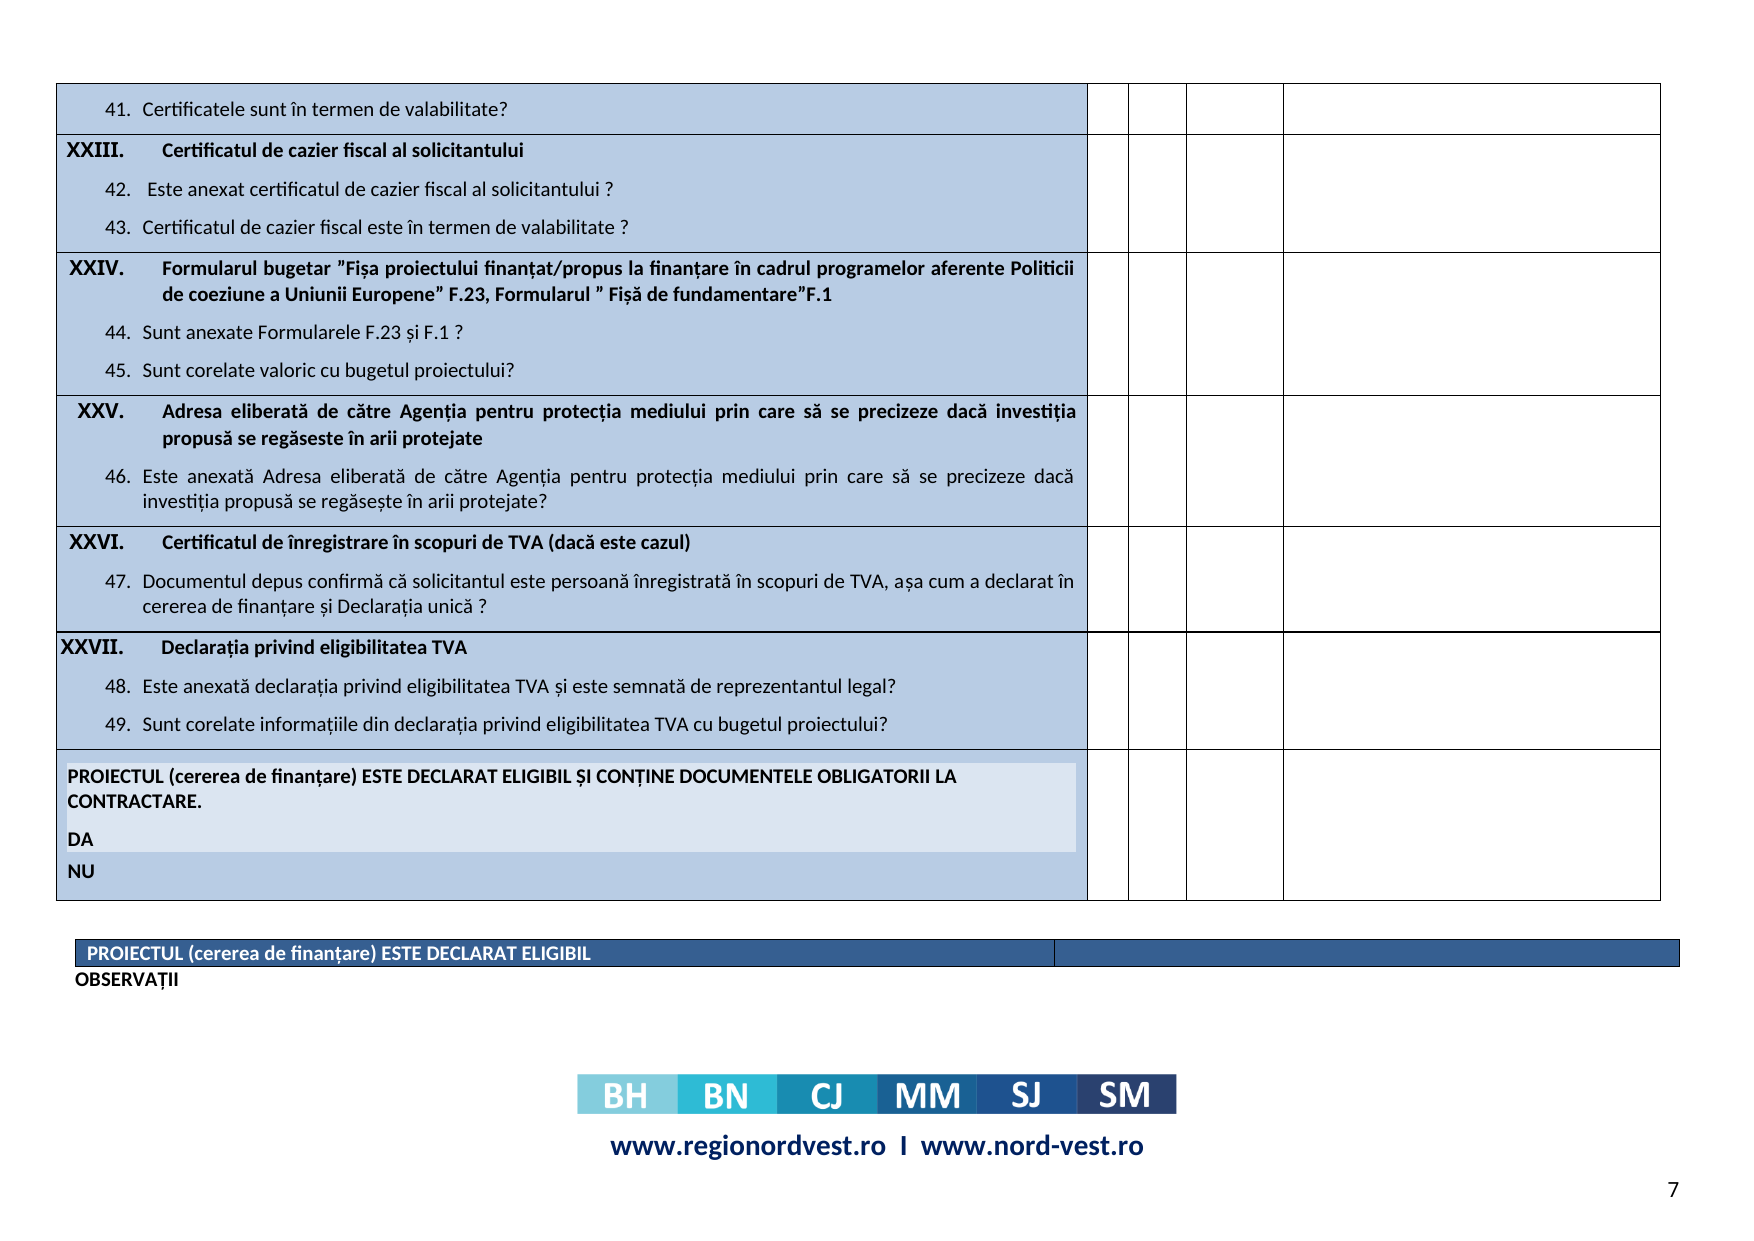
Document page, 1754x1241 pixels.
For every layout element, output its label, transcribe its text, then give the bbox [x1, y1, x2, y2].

table_cell [1088, 135, 1128, 252]
table_header PROIECTUL (cererea de finanțare) ESTE DECLARAT ELIGIBIL [76, 940, 1054, 966]
table_cell [1088, 633, 1128, 749]
table_cell Certificatul de înregistrare în scopuri de TVA (dacă este cazul) Documentul depus confirmă că solicitantul este persoană înregistrată în scopuri de TVA, așa cum a declarat în cererea de finanțare și Declarația unică ? [57, 527, 1087, 631]
table_cell [1129, 396, 1186, 526]
table_cell Declarația privind eligibilitatea TVA Este anexată declarația privind eligibilitatea TVA și este semnată de reprezentantul legal? Sunt corelate informațiile din declarația privind eligibilitatea TVA cu bugetul proiectului? [57, 633, 1087, 749]
table_cell [1088, 527, 1128, 631]
table_cell [1284, 527, 1660, 631]
table_cell Certificatul de cazier fiscal al solicitantului Este anexat certificatul de cazier fiscal al solicitantului ? Certificatul de cazier fiscal este în termen de valabilitate ? [57, 135, 1087, 252]
table_cell PROIECTUL (cererea de finanțare) ESTE DECLARAT ELIGIBIL ȘI CONȚINE DOCUMENTELE OBLIGATORII LA CONTRACTARE. DA NU [57, 750, 1087, 900]
table_cell [1187, 135, 1283, 252]
table_cell [1187, 633, 1283, 749]
table_cell [1088, 253, 1128, 395]
table_cell Adresa eliberată de către Agenţia pentru protecţia mediului prin care să se precizeze dacă investiţia propusă se regăseste în arii protejate Este anexată Adresa eliberată de către Agenția pentru protecția mediului prin care să se precizeze dacă investiția propusă se regăsește în arii protejate? [57, 396, 1087, 526]
table_cell Formularul bugetar ”Fișa proiectului finanțat/propus la finanțare în cadrul programelor aferente Politicii de coeziune a Uniunii Europene” F.23, Formularul ” Fișă de fundamentare”F.1 Sunt anexate Formularele F.23 și F.1 ? Sunt corelate valoric cu bugetul proiectului? [57, 253, 1087, 395]
table_cell [1088, 750, 1128, 900]
picture [577, 1074, 1177, 1114]
table_cell [1129, 135, 1186, 252]
table_cell [1284, 253, 1660, 395]
table_cell [1284, 750, 1660, 900]
table_cell [1129, 750, 1186, 900]
table_cell [1129, 527, 1186, 631]
table_cell [1284, 633, 1660, 749]
table_header [1055, 940, 1679, 966]
table_cell [1284, 135, 1660, 252]
table_cell [1187, 396, 1283, 526]
table_cell [1284, 396, 1660, 526]
table_cell [1129, 253, 1186, 395]
table_cell [1284, 84, 1660, 134]
table_cell [1088, 396, 1128, 526]
table_cell [1187, 750, 1283, 900]
table_cell [1129, 633, 1186, 749]
table_cell [1129, 84, 1186, 134]
table_cell [1187, 84, 1283, 134]
table_cell [1187, 253, 1283, 395]
text OBSERVAȚII [75, 967, 1679, 992]
table_cell [1187, 527, 1283, 631]
table_cell [1088, 84, 1128, 134]
